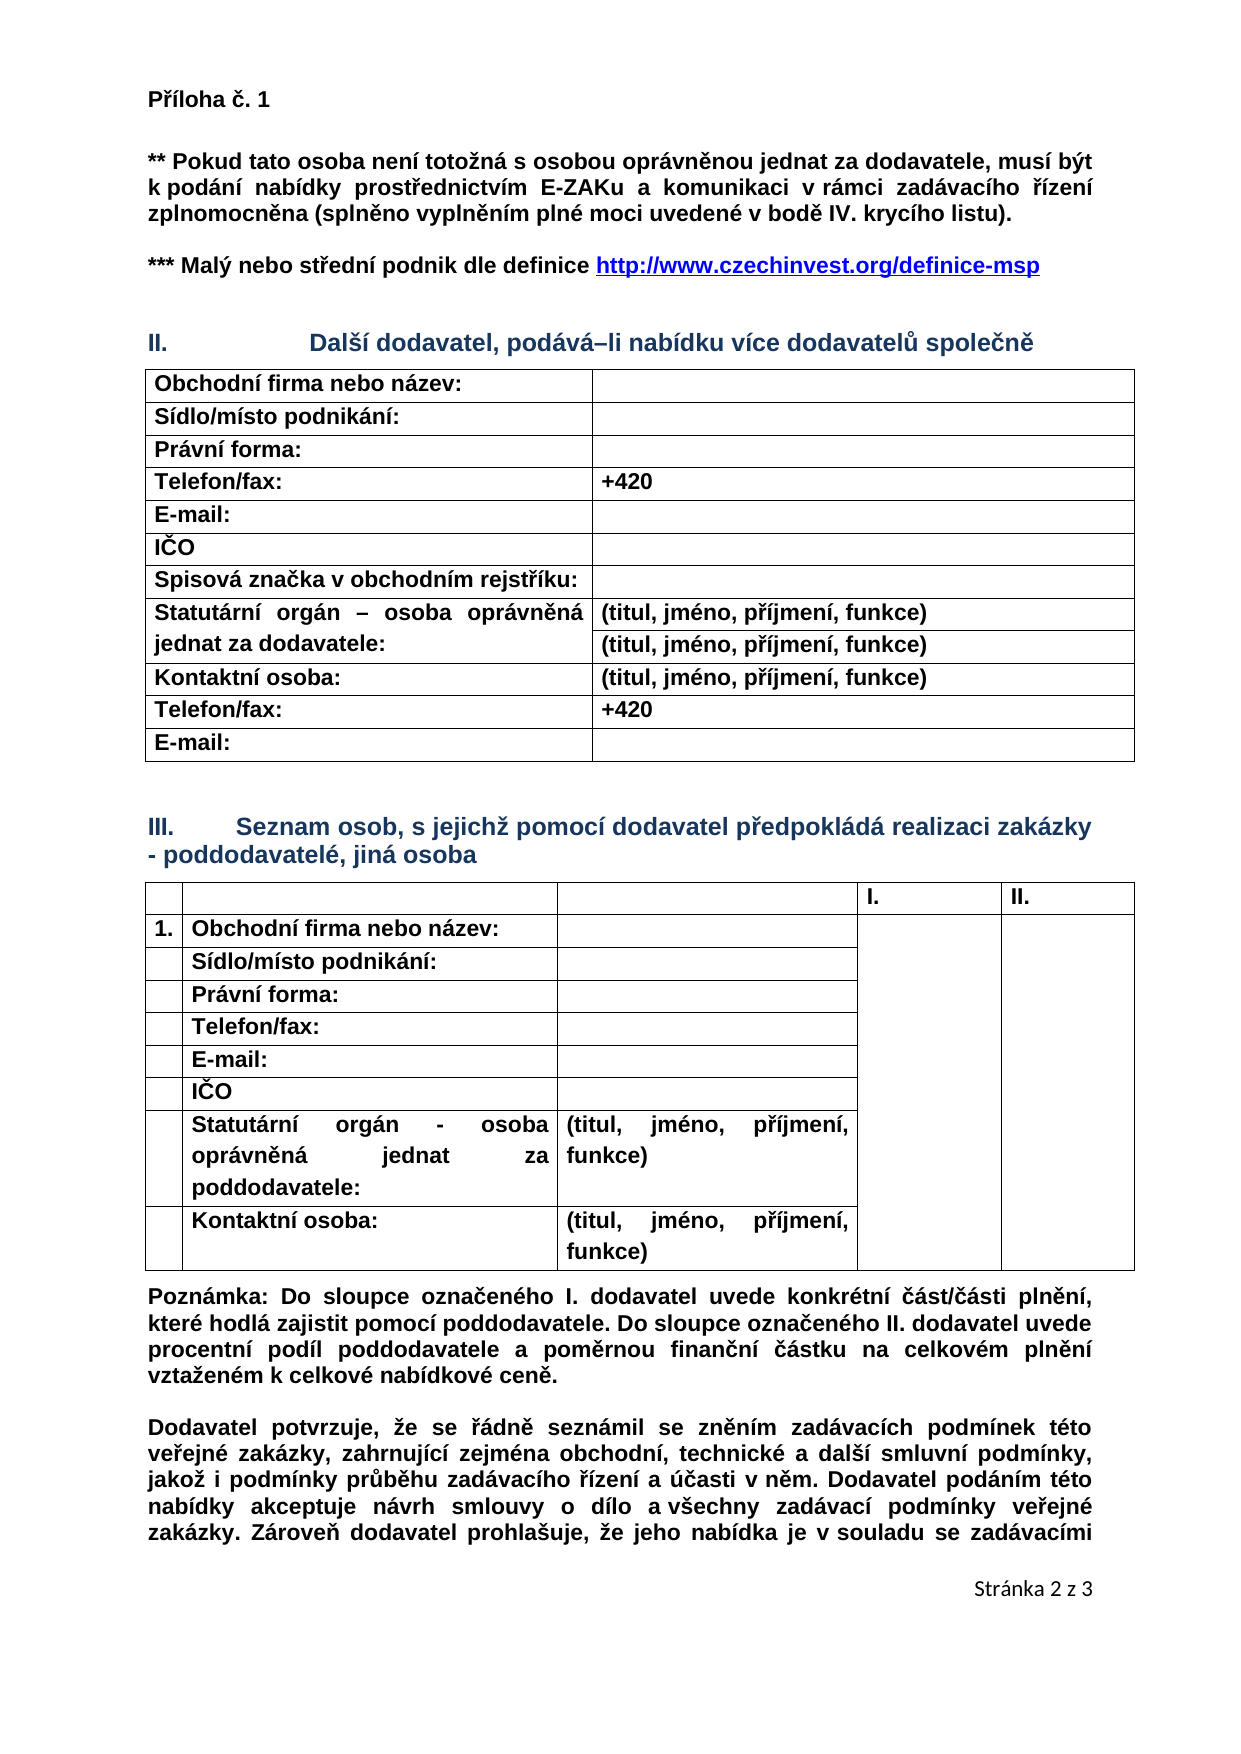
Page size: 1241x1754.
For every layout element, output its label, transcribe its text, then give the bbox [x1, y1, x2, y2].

table_cell [558, 948, 857, 979]
table_cell Právní forma: [146, 436, 592, 467]
table_cell 1. [146, 915, 182, 947]
table_cell [558, 1013, 857, 1045]
table_cell E-mail: [146, 501, 592, 532]
table_cell [593, 534, 1134, 565]
table_cell +420 [593, 468, 1134, 500]
table_cell [146, 981, 182, 1012]
table_cell Statutární orgán - osoba oprávněná jednat za poddodavatele: [183, 1111, 557, 1206]
table_cell [146, 1046, 182, 1077]
subtitle Další dodavatel, podává–li nabídku více dodavatelů společně [148, 328, 1093, 357]
table_cell Sídlo/místo podnikání: [183, 948, 557, 979]
table_cell IČO [183, 1078, 557, 1110]
table_cell Telefon/fax: [183, 1013, 557, 1045]
table_cell [558, 981, 857, 1012]
table_header II. [1002, 883, 1134, 914]
table_cell Obchodní firma nebo název: [183, 915, 557, 947]
table_cell (titul, jméno, příjmení, funkce) [558, 1207, 857, 1270]
table_cell (titul, jméno, příjmení, funkce) [593, 664, 1134, 695]
subtitle Seznam osob, s jejichž pomocí dodavatel předpokládá realizaci zakázky - poddodavatelé, jiná osoba [148, 812, 1093, 869]
table_cell [146, 948, 182, 979]
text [148, 1414, 1093, 1546]
table_cell Kontaktní osoba: [183, 1207, 557, 1270]
table_cell Telefon/fax: [146, 468, 592, 500]
table_cell [558, 1078, 857, 1110]
table_cell [858, 915, 1001, 1270]
table_header Obchodní firma nebo název: [146, 370, 592, 402]
table_cell IČO [146, 534, 592, 565]
text ** Pokud tato osoba není totožná s osobou oprávněnou jednat za dodavatele, musí být k podání nabídky prostřednictvím E-ZAKu a komunikaci v rámci zadávacího řízení zplnomocněna (splněno vyplněním plné moci uvedené v bodě IV. krycího listu). [148, 148, 1093, 227]
table_cell [593, 729, 1134, 761]
table_header [593, 370, 1134, 402]
table_cell Kontaktní osoba: [146, 664, 592, 695]
table_cell [146, 1013, 182, 1045]
table_cell [1002, 915, 1134, 1270]
table_cell (titul, jméno, příjmení, funkce) [593, 599, 1134, 630]
table_cell E-mail: [146, 729, 592, 761]
text Poznámka: Do sloupce označeného I. dodavatel uvede konkrétní část/části plnění, které hodlá zajistit pomocí poddodavatele. Do sloupce označeného II. dodavatel uvede procentní podíl poddodavatele a poměrnou finanční částku na celkovém plnění vztaženém k celkové nabídkové ceně. [148, 1283, 1093, 1389]
table_cell [146, 1207, 182, 1270]
table_cell [558, 1046, 857, 1077]
table_header I. [858, 883, 1001, 914]
table_header [146, 883, 182, 914]
table_cell Sídlo/místo podnikání: [146, 403, 592, 434]
table_cell [593, 501, 1134, 532]
table_cell Telefon/fax: [146, 696, 592, 728]
table_cell Právní forma: [183, 981, 557, 1012]
table_header [558, 883, 857, 914]
table_cell (titul, jméno, příjmení, funkce) [558, 1111, 857, 1206]
table_cell +420 [593, 696, 1134, 728]
table_cell [593, 403, 1134, 434]
table_cell E-mail: [183, 1046, 557, 1077]
table_cell [593, 566, 1134, 598]
table_cell Statutární orgán – osoba oprávněná jednat za dodavatele: [146, 599, 592, 663]
table_cell [558, 915, 857, 947]
table_cell [593, 436, 1134, 467]
table_cell [146, 1078, 182, 1110]
table_header [183, 883, 557, 914]
table_cell (titul, jméno, příjmení, funkce) [593, 631, 1134, 663]
table_cell Spisová značka v obchodním rejstříku: [146, 566, 592, 598]
table_cell [146, 1111, 182, 1206]
text *** Malý nebo střední podnik dle definice http://www.czechinvest.org/definice-msp [148, 252, 1093, 278]
